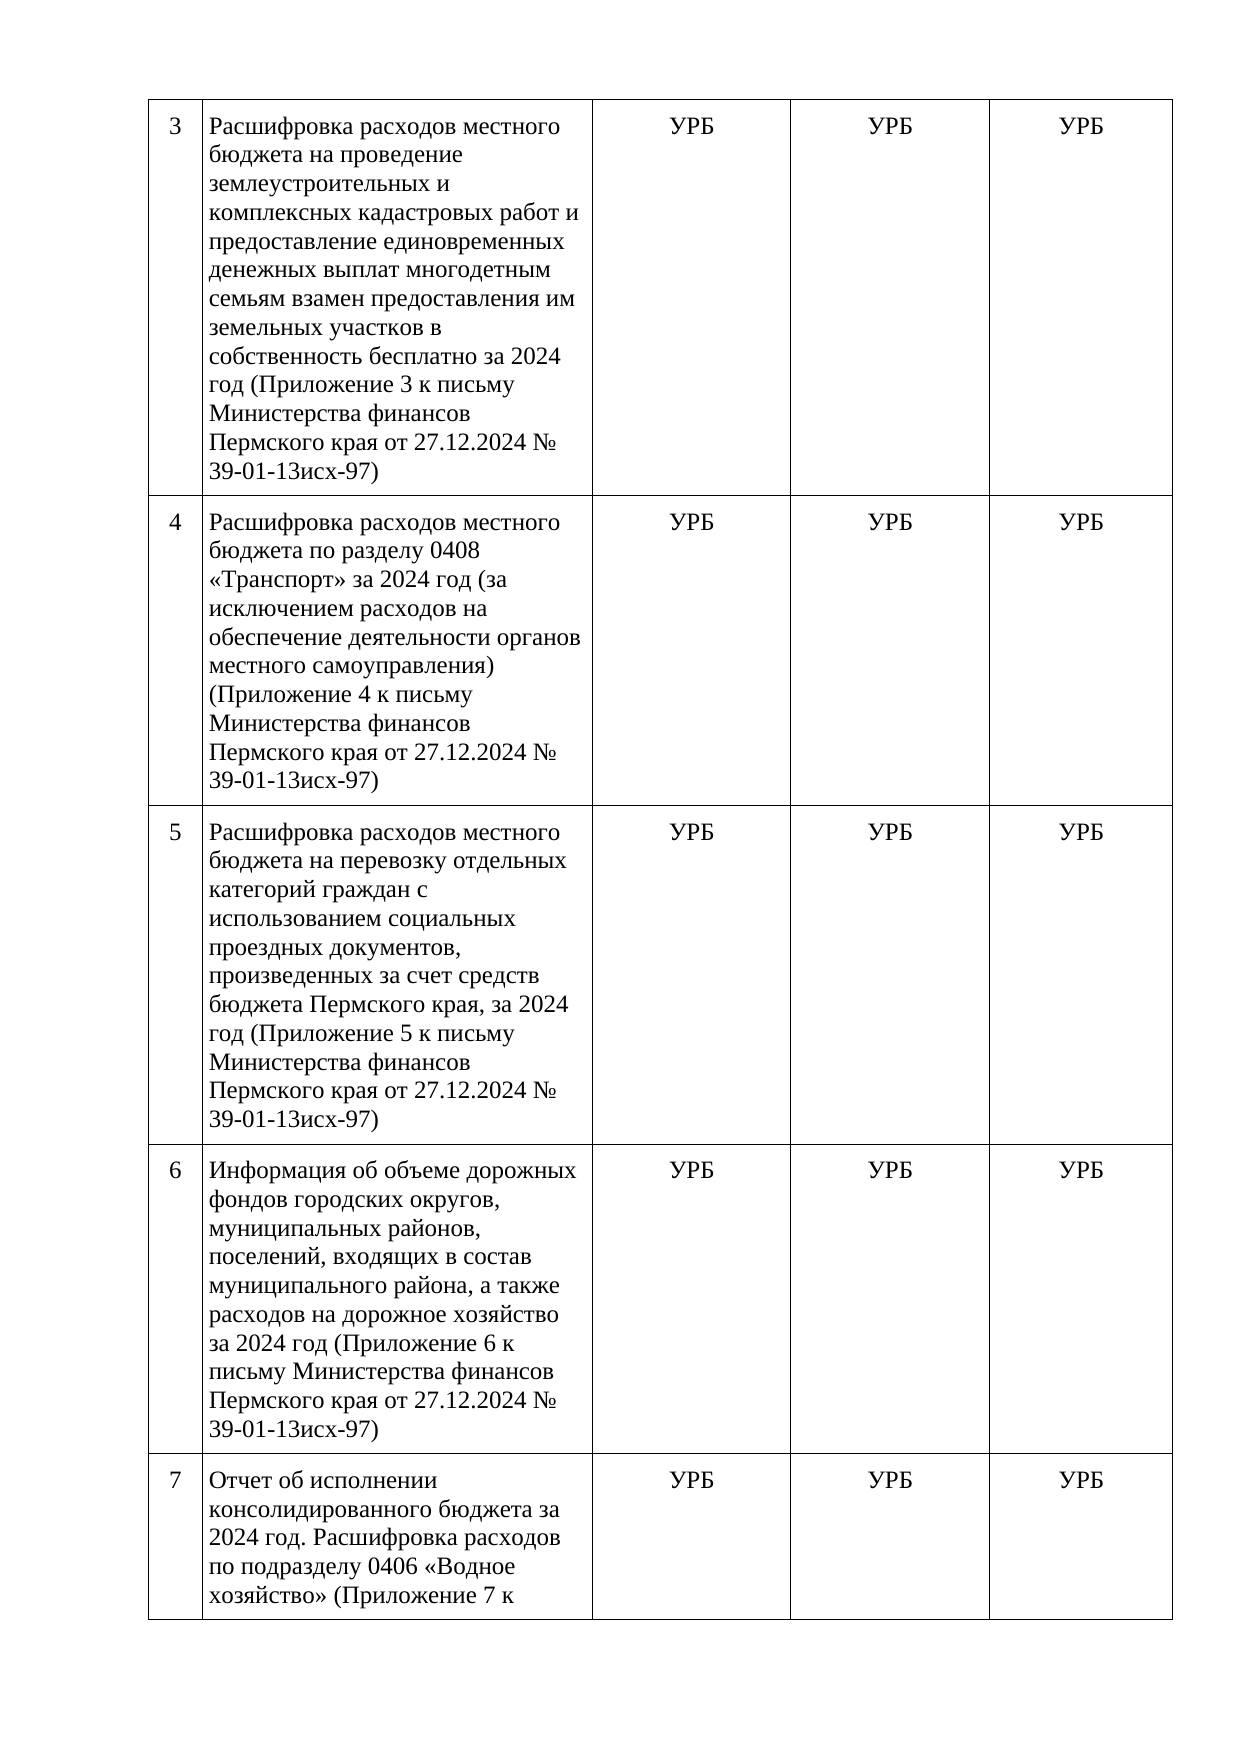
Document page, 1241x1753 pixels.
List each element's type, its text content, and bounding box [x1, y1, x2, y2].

table_cell УРБ [791, 806, 989, 1143]
table_cell УРБ [593, 1454, 790, 1619]
table_cell УРБ [593, 496, 790, 805]
table_cell 7 [149, 1454, 202, 1619]
table_cell УРБ [791, 1454, 989, 1619]
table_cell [203, 1454, 592, 1619]
table_cell УРБ [990, 1454, 1172, 1619]
table_cell УРБ [990, 496, 1172, 805]
table_cell 4 [149, 496, 202, 805]
table_cell Расшифровка расходов местного бюджета по разделу 0408 «Транспорт» за 2024 год (за исключением расходов на обеспечение деятельности органов местного самоуправления) (Приложение 4 к письму Министерства финансов Пермского края от 27.12.2024 № 39-01-13исх-97) [203, 496, 592, 805]
table_cell УРБ [791, 100, 989, 495]
table_cell УРБ [593, 1145, 790, 1453]
table_cell УРБ [593, 100, 790, 495]
table_cell УРБ [990, 100, 1172, 495]
table_cell 6 [149, 1145, 202, 1453]
table_cell 5 [149, 806, 202, 1143]
table_cell Расшифровка расходов местного бюджета на перевозку отдельных категорий граждан с использованием социальных проездных документов, произведенных за счет средств бюджета Пермского края, за 2024 год (Приложение 5 к письму Министерства финансов Пермского края от 27.12.2024 № 39-01-13исх-97) [203, 806, 592, 1143]
table_cell 3 [149, 100, 202, 495]
table_cell УРБ [791, 1145, 989, 1453]
table_cell Расшифровка расходов местного бюджета на проведение землеустроительных и комплексных кадастровых работ и предоставление единовременных денежных выплат многодетным семьям взамен предоставления им земельных участков в собственность бесплатно за 2024 год (Приложение 3 к письму Министерства финансов Пермского края от 27.12.2024 № 39-01-13исх-97) [203, 100, 592, 495]
table_cell УРБ [791, 496, 989, 805]
table_cell УРБ [990, 806, 1172, 1143]
table_cell УРБ [990, 1145, 1172, 1453]
table_cell УРБ [593, 806, 790, 1143]
table_cell Информация об объеме дорожных фондов городских округов, муниципальных районов, поселений, входящих в состав муниципального района, а также расходов на дорожное хозяйство за 2024 год (Приложение 6 к письму Министерства финансов Пермского края от 27.12.2024 № 39-01-13исх-97) [203, 1145, 592, 1453]
